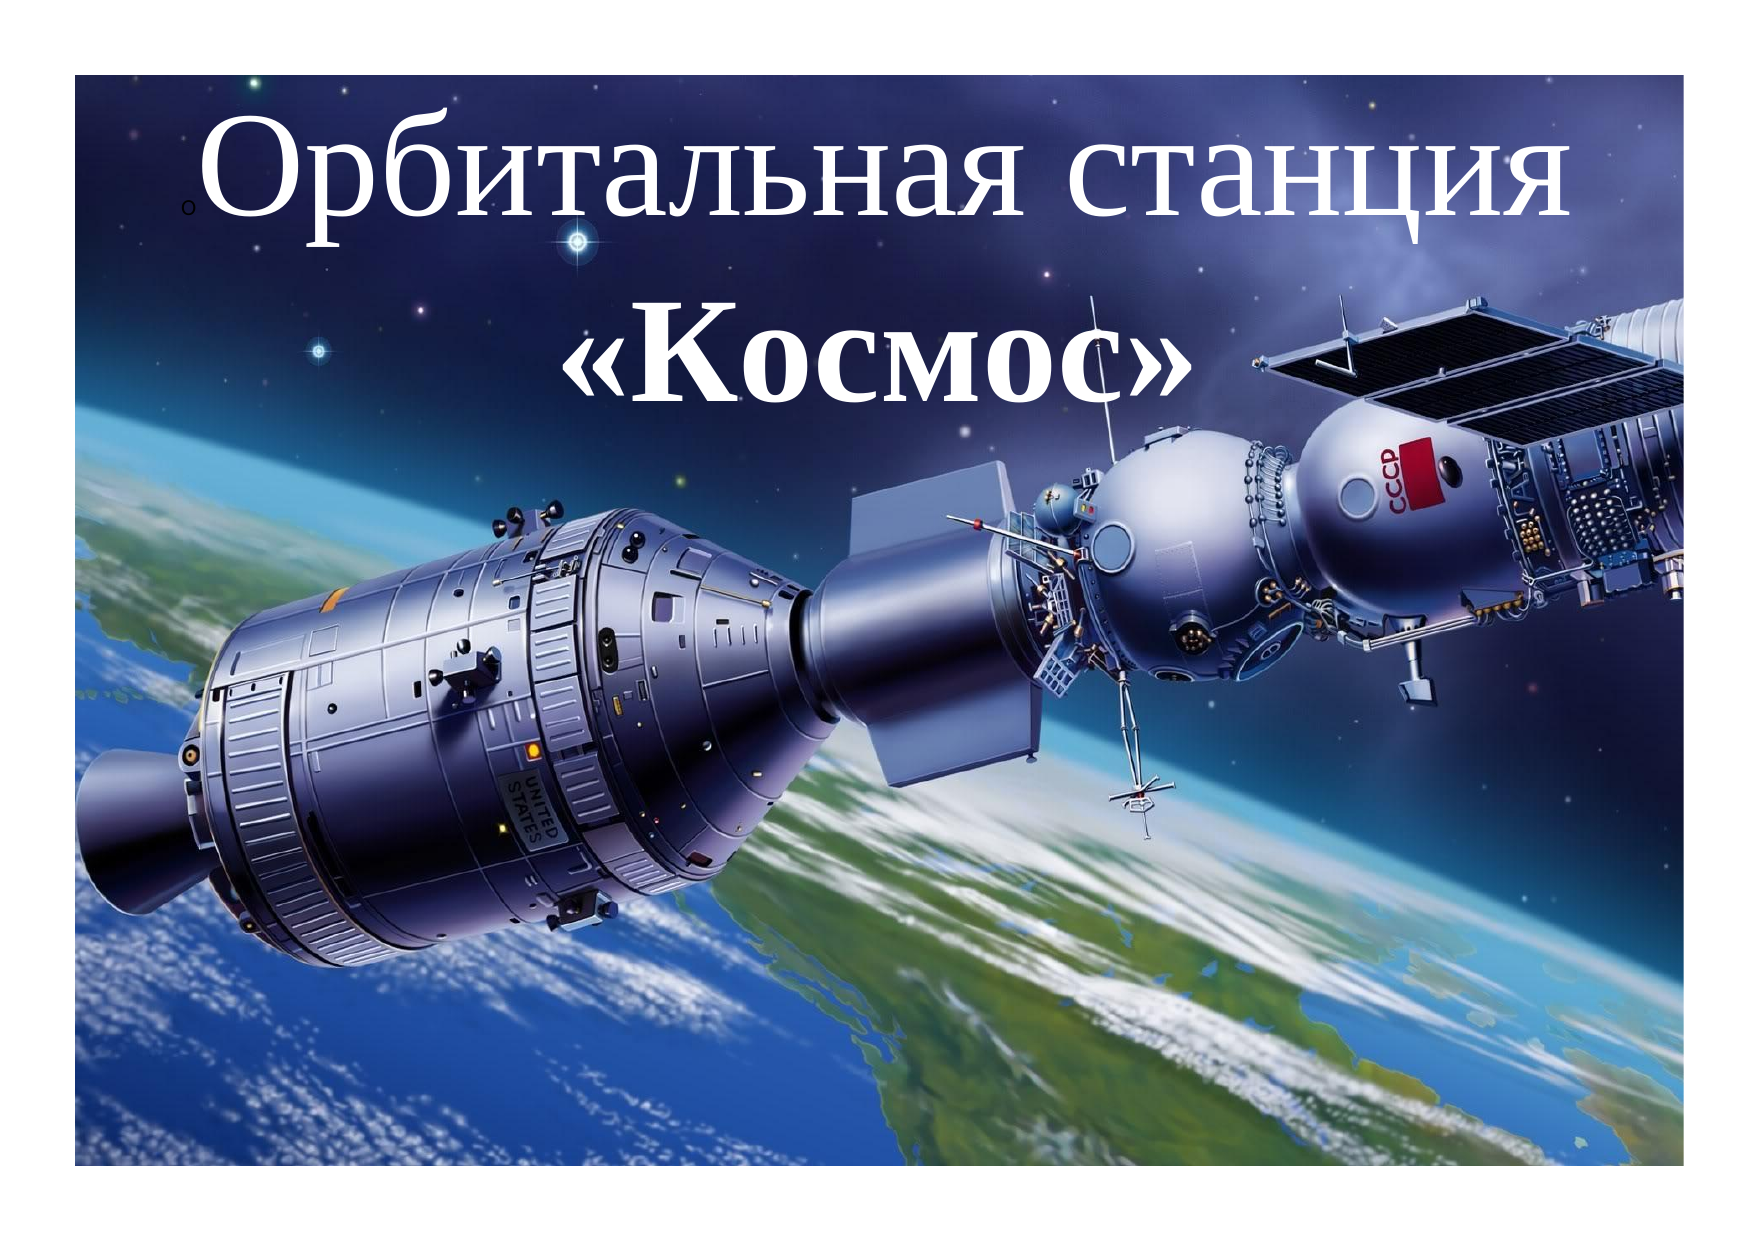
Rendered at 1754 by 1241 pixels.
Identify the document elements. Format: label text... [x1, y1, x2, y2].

picture [75, 75, 1684, 1166]
text ООрбитальная станция «Космос» [75, 75, 1679, 434]
